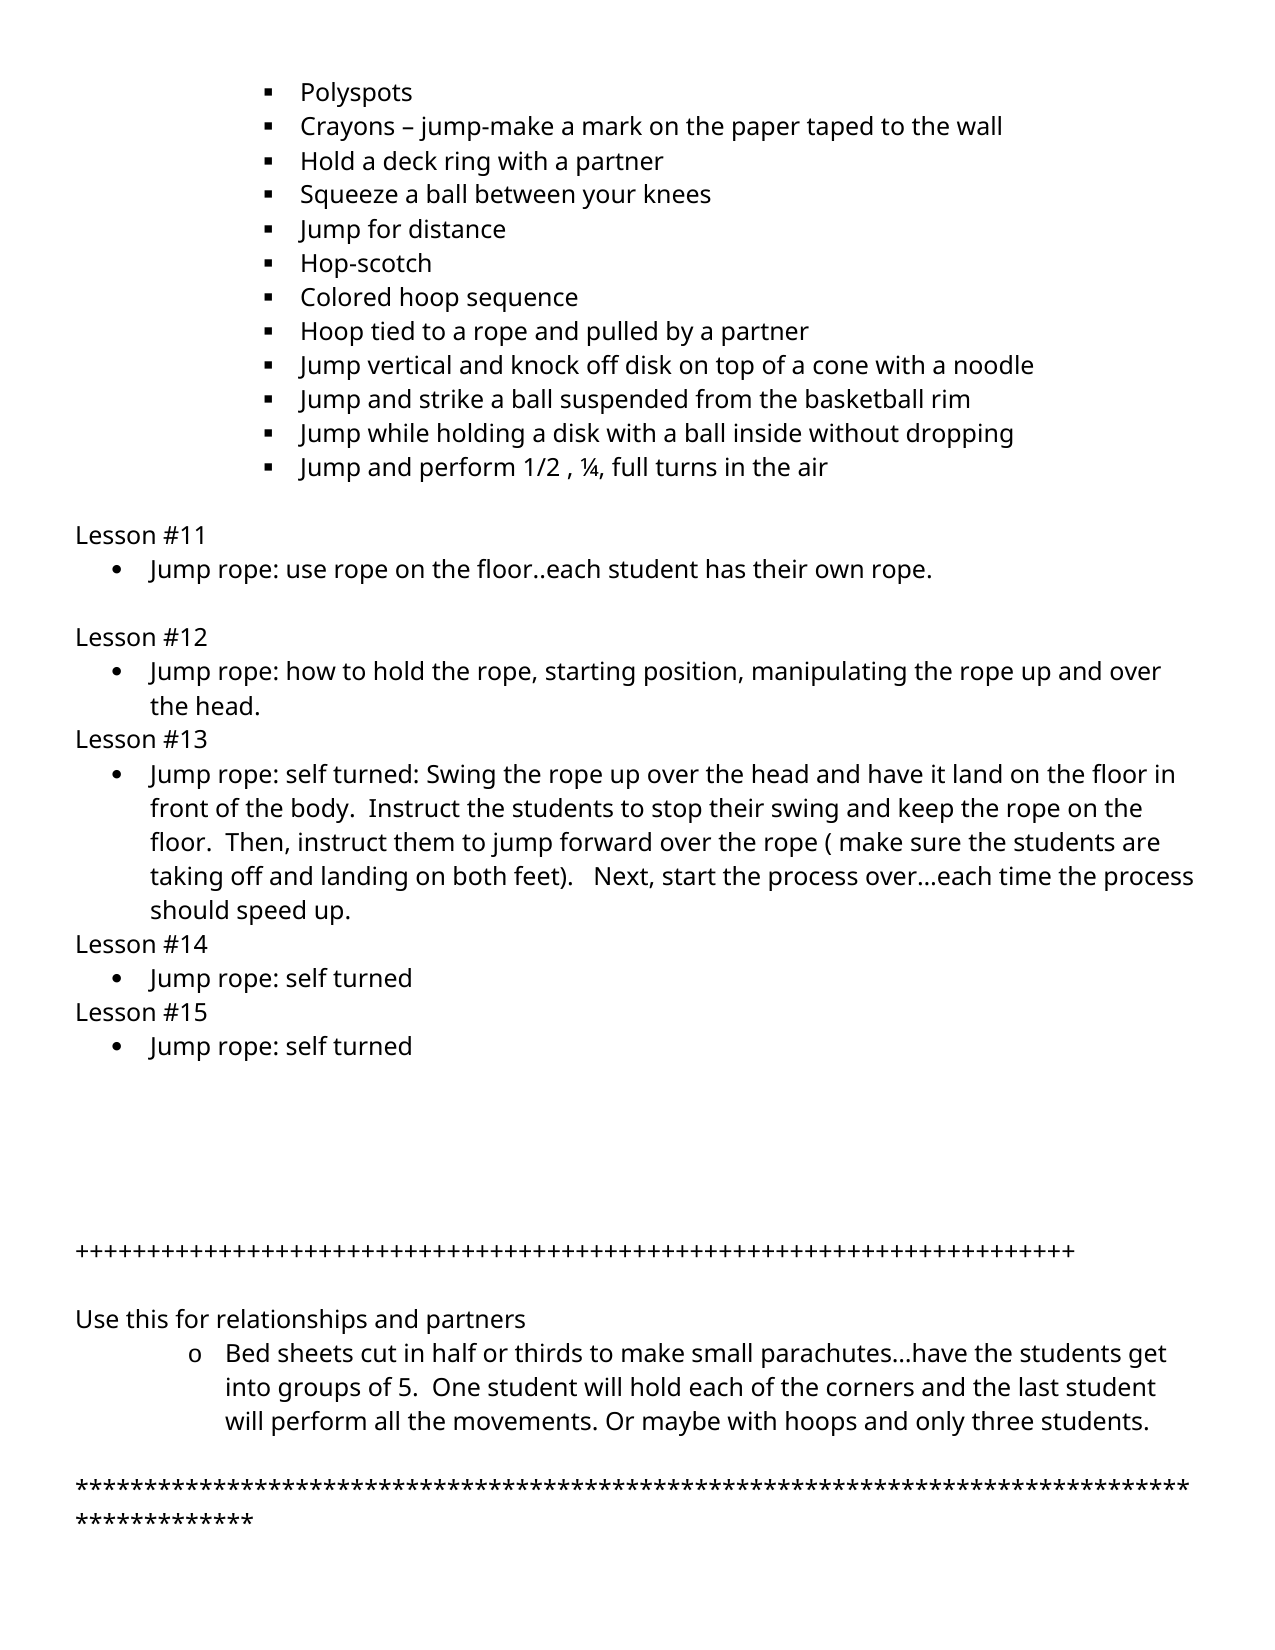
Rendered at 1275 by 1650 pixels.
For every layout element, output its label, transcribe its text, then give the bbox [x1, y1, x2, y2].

list Jump rope: use rope on the floor..each student has their own rope. [112, 552, 1200, 586]
text Lesson #15 [75, 995, 1200, 1029]
list Jump rope: self turned [112, 1029, 1200, 1063]
text Lesson #13 [75, 722, 1200, 756]
list Crayons – jump-make a mark on the paper taped to the wall [262, 109, 1200, 143]
text Lesson #14 [75, 927, 1200, 961]
list Jump and strike a ball suspended from the basketball rim [262, 382, 1200, 416]
text ********************************************************************************************** [75, 1472, 1200, 1540]
list Jump rope: self turned [112, 961, 1200, 995]
list Hold a deck ring with a partner [262, 143, 1200, 177]
text Lesson #12 [75, 620, 1200, 654]
text ++++++++++++++++++++++++++++++++++++++++++++++++++++++++++++++++++++++ [75, 1233, 1200, 1267]
list Hop-scotch [262, 245, 1200, 279]
list Jump for distance [262, 211, 1200, 245]
text Lesson #11 [75, 518, 1200, 552]
list Jump and perform 1/2 , ¼, full turns in the air [262, 450, 1200, 484]
list Jump rope: self turned: Swing the rope up over the head and have it land on the floor in front of the body. Instruct the students to stop their swing and keep the rope on the floor. Then, instruct them to jump forward over the rope ( make sure the students are taking off and landing on both feet). Next, start the process over…each time the process should speed up. [112, 756, 1200, 927]
list Colored hoop sequence [262, 279, 1200, 313]
list Use this for relationships and partners [75, 1301, 1200, 1335]
list Jump while holding a disk with a ball inside without dropping [262, 416, 1200, 450]
list Jump vertical and knock off disk on top of a cone with a noodle [262, 347, 1200, 382]
list Polyspots [262, 75, 1200, 109]
list Bed sheets cut in half or thirds to make small parachutes…have the students get into groups of 5. One student will hold each of the corners and the last student will perform all the movements. Or maybe with hoops and only three students. [187, 1335, 1200, 1438]
list Hoop tied to a rope and pulled by a partner [262, 313, 1200, 347]
list Squeeze a ball between your knees [262, 177, 1200, 211]
list Jump rope: how to hold the rope, starting position, manipulating the rope up and over the head. [112, 654, 1200, 722]
